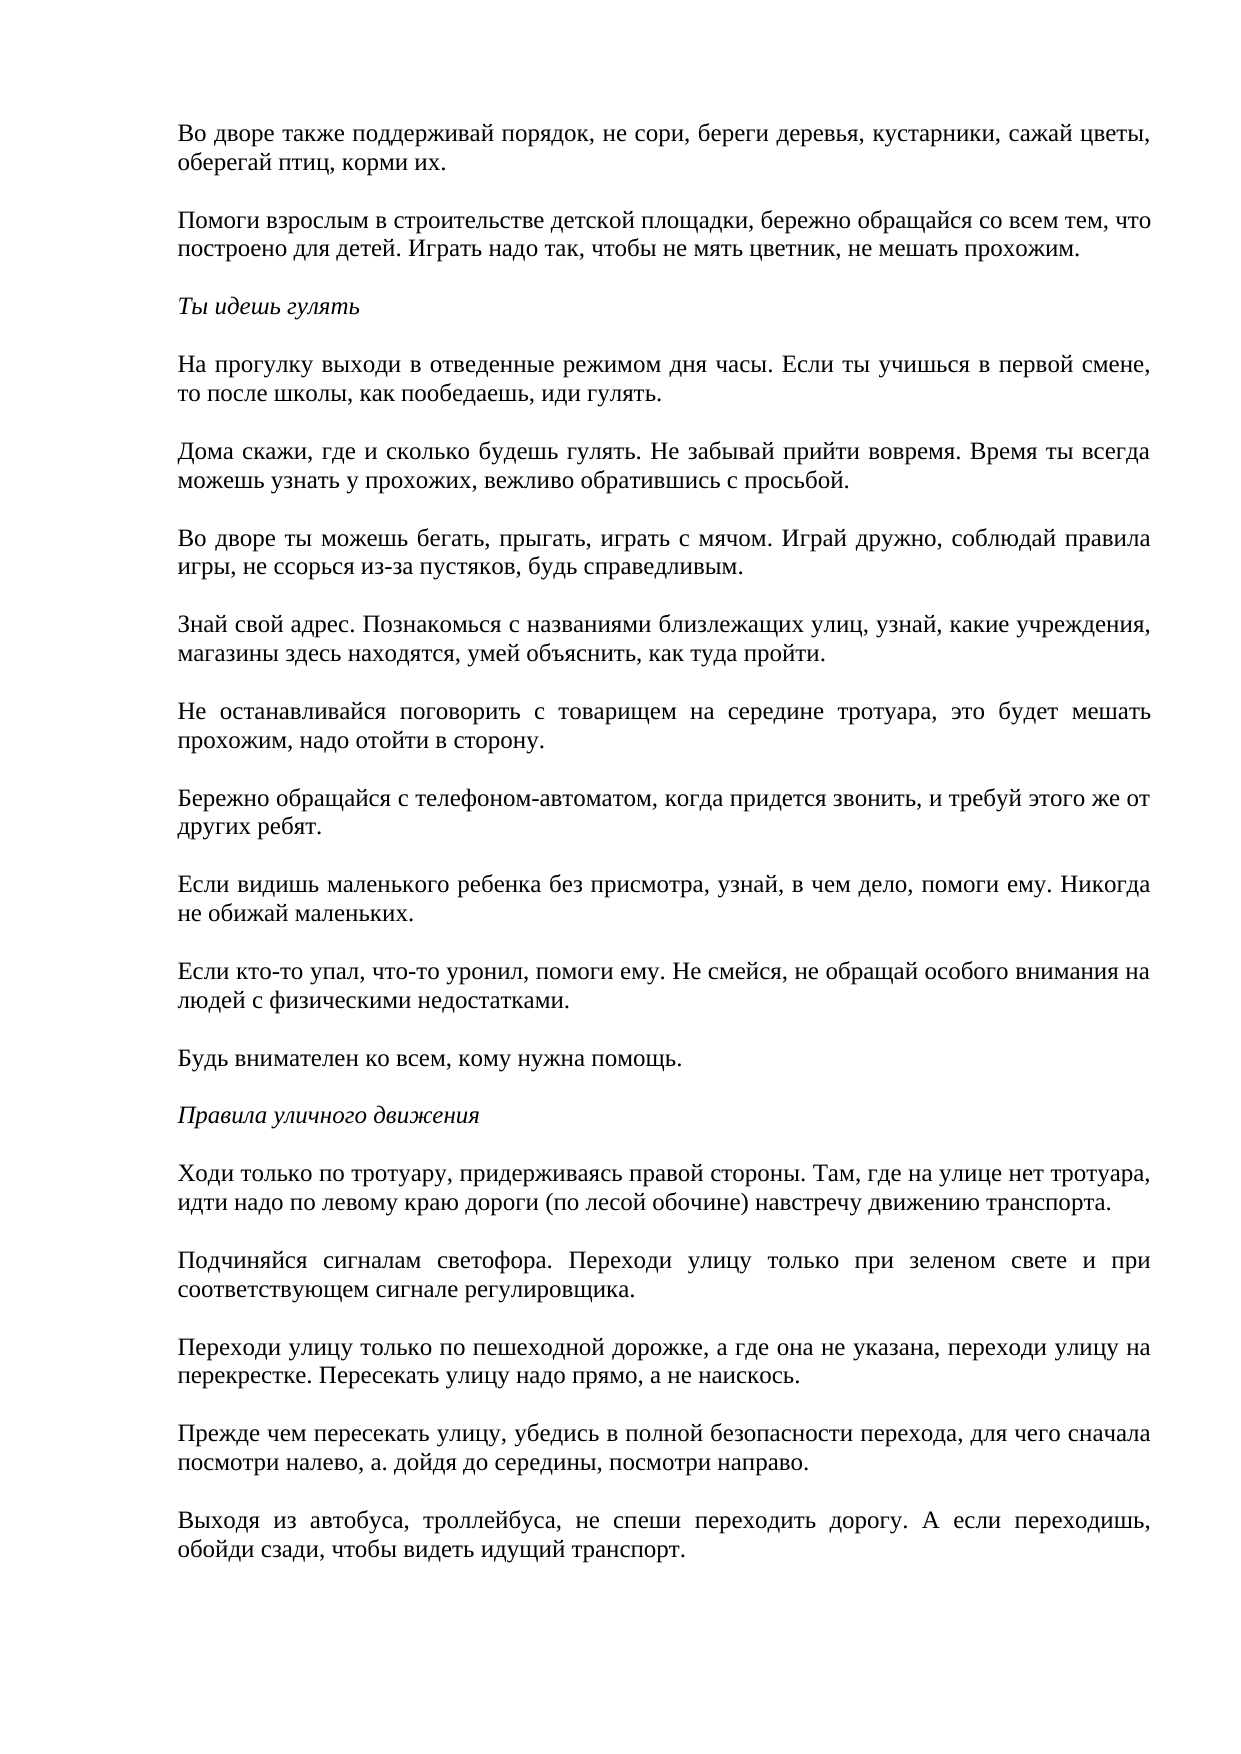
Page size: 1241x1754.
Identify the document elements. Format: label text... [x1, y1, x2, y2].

text Если кто-то упал, что-то уронил, помоги ему. Не смейся, не обращай особого внимания на людей с физическими недостатками. [177, 956, 1152, 1013]
text Переходи улицу только по пешеходной дорожке, а где она не указана, переходи улицу на перекрестке. Пересекать улицу надо прямо, а не наискось. [177, 1332, 1152, 1389]
text Во дворе также поддерживай порядок, не сори, береги деревья, кустарники, сажай цветы, оберегай птиц, корми их. [177, 118, 1152, 176]
text Правила уличного движения [177, 1101, 1152, 1129]
text Помоги взрослым в строительстве детской площадки, бережно обращайся со всем тем, что построено для детей. Играть надо так, чтобы не мять цветник, не мешать прохожим. [177, 205, 1152, 262]
text Не останавливайся поговорить с товарищем на середине тротуара, это будет мешать прохожим, надо отойти в сторону. [177, 696, 1152, 753]
text Прежде чем пересекать улицу, убедись в полной безопасности перехода, для чего сначала посмотри налево, а. дойдя до середины, посмотри направо. [177, 1418, 1152, 1476]
text Знай свой адрес. Познакомься с названиями близлежащих улиц, узнай, какие учреждения, магазины здесь находятся, умей объяснить, как туда пройти. [177, 609, 1152, 667]
text Дома скажи, где и сколько будешь гулять. Не забывай прийти вовремя. Время ты всегда можешь узнать у прохожих, вежливо обратившись с просьбой. [177, 436, 1152, 493]
text Во дворе ты можешь бегать, прыгать, играть с мячом. Играй дружно, соблюдай правила игры, не ссорься из-за пустяков, будь справедливым. [177, 523, 1152, 580]
text Выходя из автобуса, троллейбуса, не спеши переходить дорогу. А если переходишь, обойди сзади, чтобы видеть идущий транспорт. [177, 1505, 1152, 1563]
text Будь внимателен ко всем, кому нужна помощь. [177, 1043, 1152, 1071]
text На прогулку выходи в отведенные режимом дня часы. Если ты учишься в первой смене, то после школы, как пообедаешь, иди гулять. [177, 349, 1152, 407]
text Бережно обращайся с телефоном-автоматом, когда придется звонить, и требуй этого же от других ребят. [177, 783, 1152, 840]
text Ты идешь гулять [177, 291, 1152, 320]
text Ходи только по тротуару, придерживаясь правой стороны. Там, где на улице нет тротуара, идти надо по левому краю дороги (по лесой обочине) навстречу движению транспорта. [177, 1158, 1152, 1216]
text Если видишь маленького ребенка без присмотра, узнай, в чем дело, помоги ему. Никогда не обижай маленьких. [177, 869, 1152, 927]
text Подчиняйся сигналам светофора. Переходи улицу только при зеленом свете и при соответствующем сигнале регулировщика. [177, 1245, 1152, 1303]
